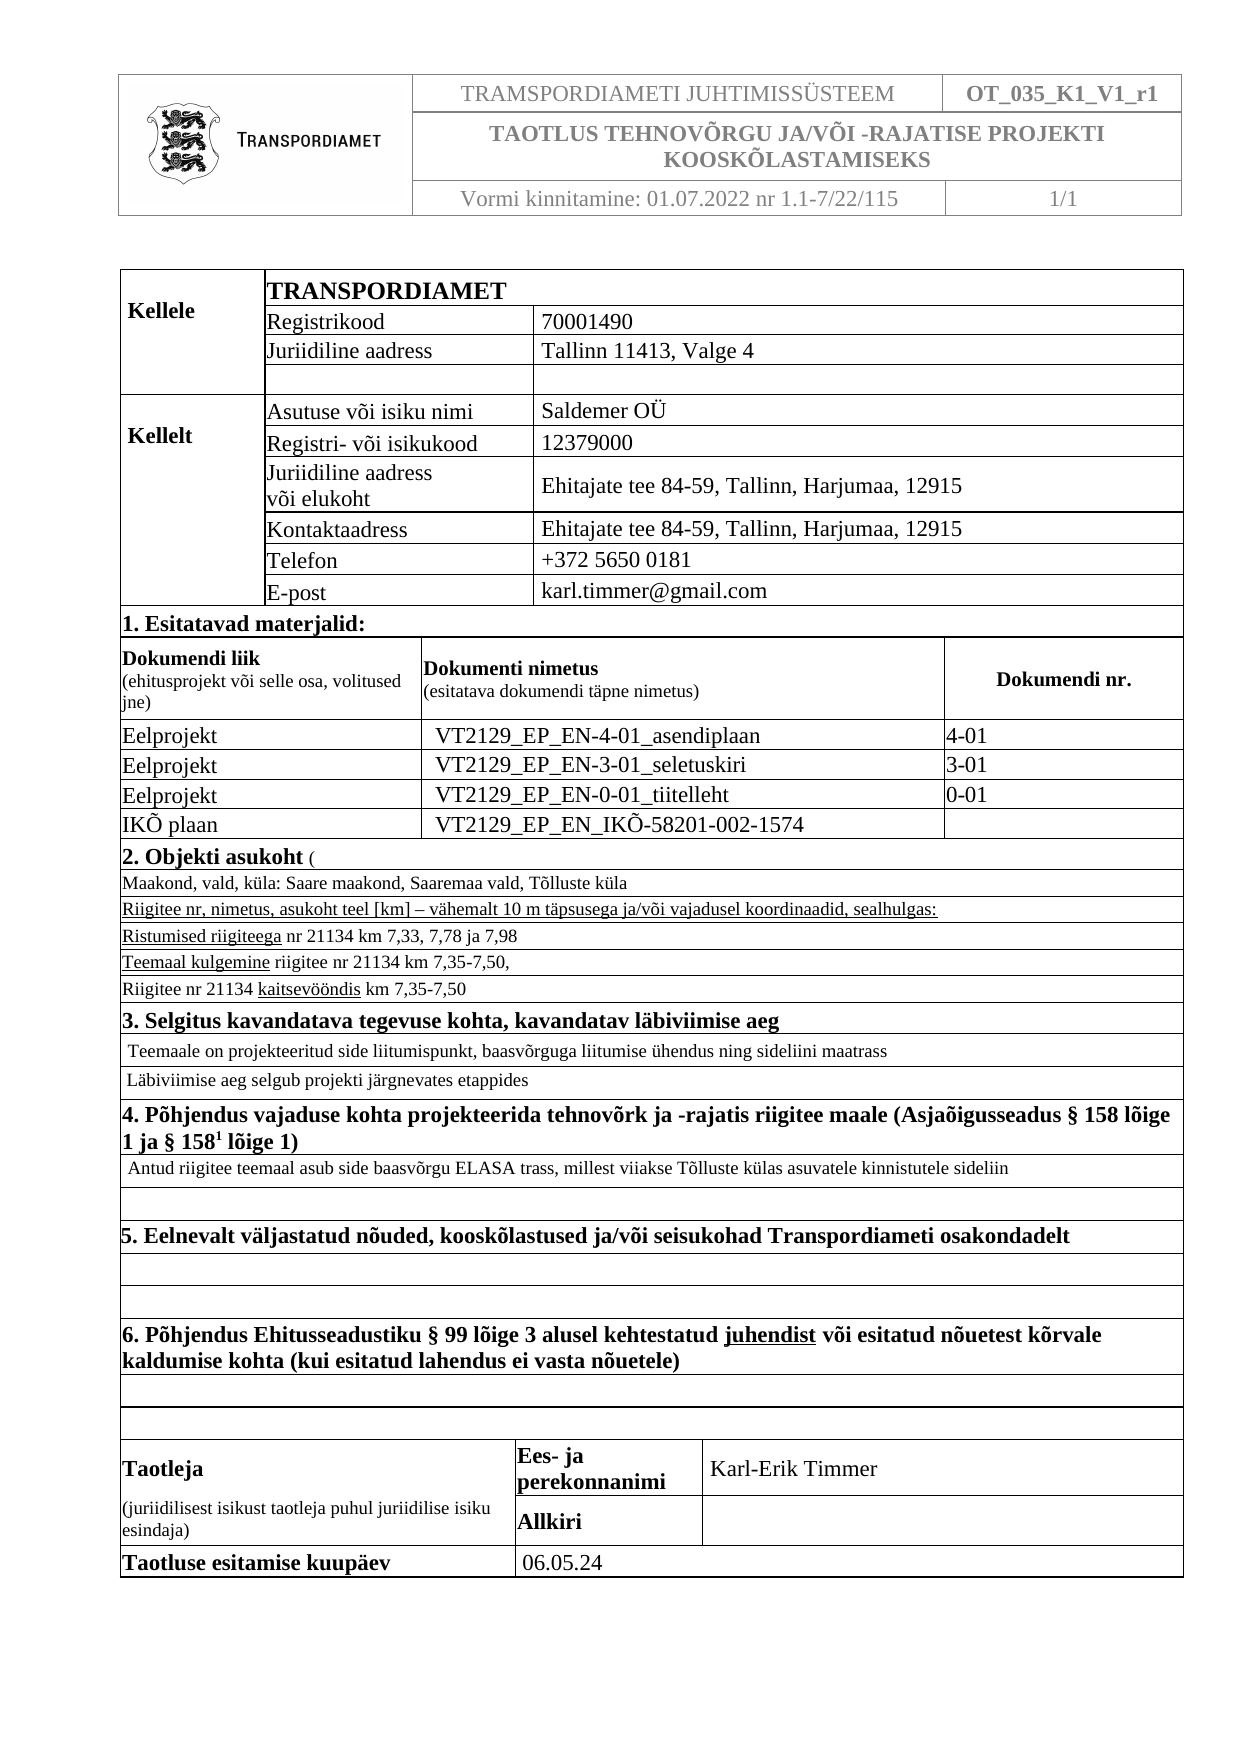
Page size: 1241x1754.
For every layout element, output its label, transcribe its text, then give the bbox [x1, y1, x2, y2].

table_cell karl.timmer@gmail.com [534, 575, 1183, 605]
table_cell Dokumendi liik (ehitusprojekt või selle osa, volitused jne) [121, 638, 421, 719]
table_cell 2. Objekti asukoht ( [121, 839, 1183, 869]
table_cell [121, 1408, 1183, 1439]
table_cell Teemaal kulgemine riigitee nr 21134 km 7,35-7,50, [121, 950, 1183, 975]
table_cell E-post [266, 575, 533, 605]
table_cell [266, 365, 533, 393]
table_cell Allkiri [516, 1496, 702, 1545]
table_cell 5. Eelnevalt väljastatud nõuded, kooskõlastused ja/või seisukohad Transpordiameti osakondadelt [121, 1221, 1183, 1253]
table_cell Dokumenti nimetus (esitatava dokumendi täpne nimetus) [422, 638, 944, 719]
table_cell IKÕ plaan [121, 809, 421, 838]
table_cell [121, 1188, 1183, 1220]
table_cell Saldemer OÜ [534, 395, 1183, 425]
table_cell Riigitee nr 21134 kaitsevööndis km 7,35-7,50 [121, 976, 1183, 1002]
table_cell Ristumised riigiteega nr 21134 km 7,33, 7,78 ja 7,98 [121, 923, 1183, 949]
table_cell [703, 1496, 1183, 1545]
table_cell Antud riigitee teemaal asub side baasvõrgu ELASA trass, millest viiakse Tõlluste külas asuvatele kinnistutele sideliin [121, 1155, 1183, 1187]
table_cell Maakond, vald, küla: Saare maakond, Saaremaa vald, Tõlluste küla [121, 870, 1183, 896]
table_cell Ehitajate tee 84-59, Tallinn, Harjumaa, 12915 [534, 513, 1183, 543]
picture [129, 85, 402, 204]
table_cell [121, 1254, 1183, 1285]
table_header TRANSPORDIAMET [266, 270, 1183, 304]
table_cell 3-01 [945, 750, 1183, 778]
table_cell Eelprojekt [121, 720, 421, 749]
table_cell [121, 1375, 1183, 1406]
table_cell VT2129_EP_EN_IKÕ-58201-002-1574 [422, 809, 944, 838]
table_cell 3. Selgitus kavandatava tegevuse kohta, kavandatav läbiviimise aeg [121, 1003, 1183, 1033]
table_cell Telefon [266, 544, 533, 574]
table_cell Juriidiline aadress või elukoht [266, 457, 533, 511]
table_cell 4. Põhjendus vajaduse kohta projekteerida tehnovõrk ja -rajatis riigitee maale (Asjaõigusseadus § 158 lõige 1 ja § 1581 lõige 1) [121, 1100, 1183, 1154]
table_cell Riigitee nr, nimetus, asukoht teel [km] – vähemalt 10 m täpsusega ja/või vajadusel koordinaadid, sealhulgas: [121, 897, 1183, 922]
table_cell [121, 1286, 1183, 1318]
table_cell Juriidiline aadress [266, 335, 533, 364]
table_cell Dokumendi nr. [945, 638, 1183, 719]
table_cell Kontaktaadress [266, 513, 533, 543]
table_cell Tallinn 11413, Valge 4 [534, 335, 1183, 364]
table_cell Eelprojekt [121, 750, 421, 778]
table_cell Teemaale on projekteeritud side liitumispunkt, baasvõrguga liitumise ühendus ning sideliini maatrass [121, 1034, 1183, 1066]
table_cell Kellelt [121, 395, 264, 605]
table_cell 0-01 [945, 780, 1183, 808]
table_cell 70001490 [534, 306, 1183, 334]
table_cell +372 5650 0181 [534, 544, 1183, 574]
table_header Kellele [121, 270, 264, 393]
table_cell Taotleja [121, 1440, 515, 1494]
table_cell 6. Põhjendus Ehitusseadustiku § 99 lõige 3 alusel kehtestatud juhendist või esitatud nõuetest kõrvale kaldumise kohta (kui esitatud lahendus ei vasta nõuetele) [121, 1319, 1183, 1373]
table_cell VT2129_EP_EN-4-01_asendiplaan [422, 720, 944, 749]
table_cell Registrikood [266, 306, 533, 334]
table_cell Ehitajate tee 84-59, Tallinn, Harjumaa, 12915 [534, 457, 1183, 511]
table_cell 06.05.24 [516, 1546, 1183, 1576]
table_cell [534, 365, 1183, 393]
table_cell 4-01 [945, 720, 1183, 749]
table_cell Eelprojekt [121, 780, 421, 808]
table_cell [945, 809, 1183, 838]
table_cell Karl-Erik Timmer [703, 1440, 1183, 1494]
table_cell 12379000 [534, 426, 1183, 456]
table_cell Registri- või isikukood [266, 426, 533, 456]
table_cell Ees- ja perekonnanimi [516, 1440, 702, 1494]
table_cell Läbiviimise aeg selgub projekti järgnevates etappides [121, 1067, 1183, 1099]
table_cell Taotluse esitamise kuupäev [121, 1546, 515, 1576]
table_cell VT2129_EP_EN-3-01_seletuskiri [422, 750, 944, 778]
table_cell (juriidilisest isikust taotleja puhul juriidilise isiku esindaja) [121, 1495, 515, 1545]
table_cell Asutuse või isiku nimi [266, 395, 533, 425]
table_cell VT2129_EP_EN-0-01_tiitelleht [422, 780, 944, 808]
table_cell 1. Esitatavad materjalid: [121, 606, 1183, 636]
